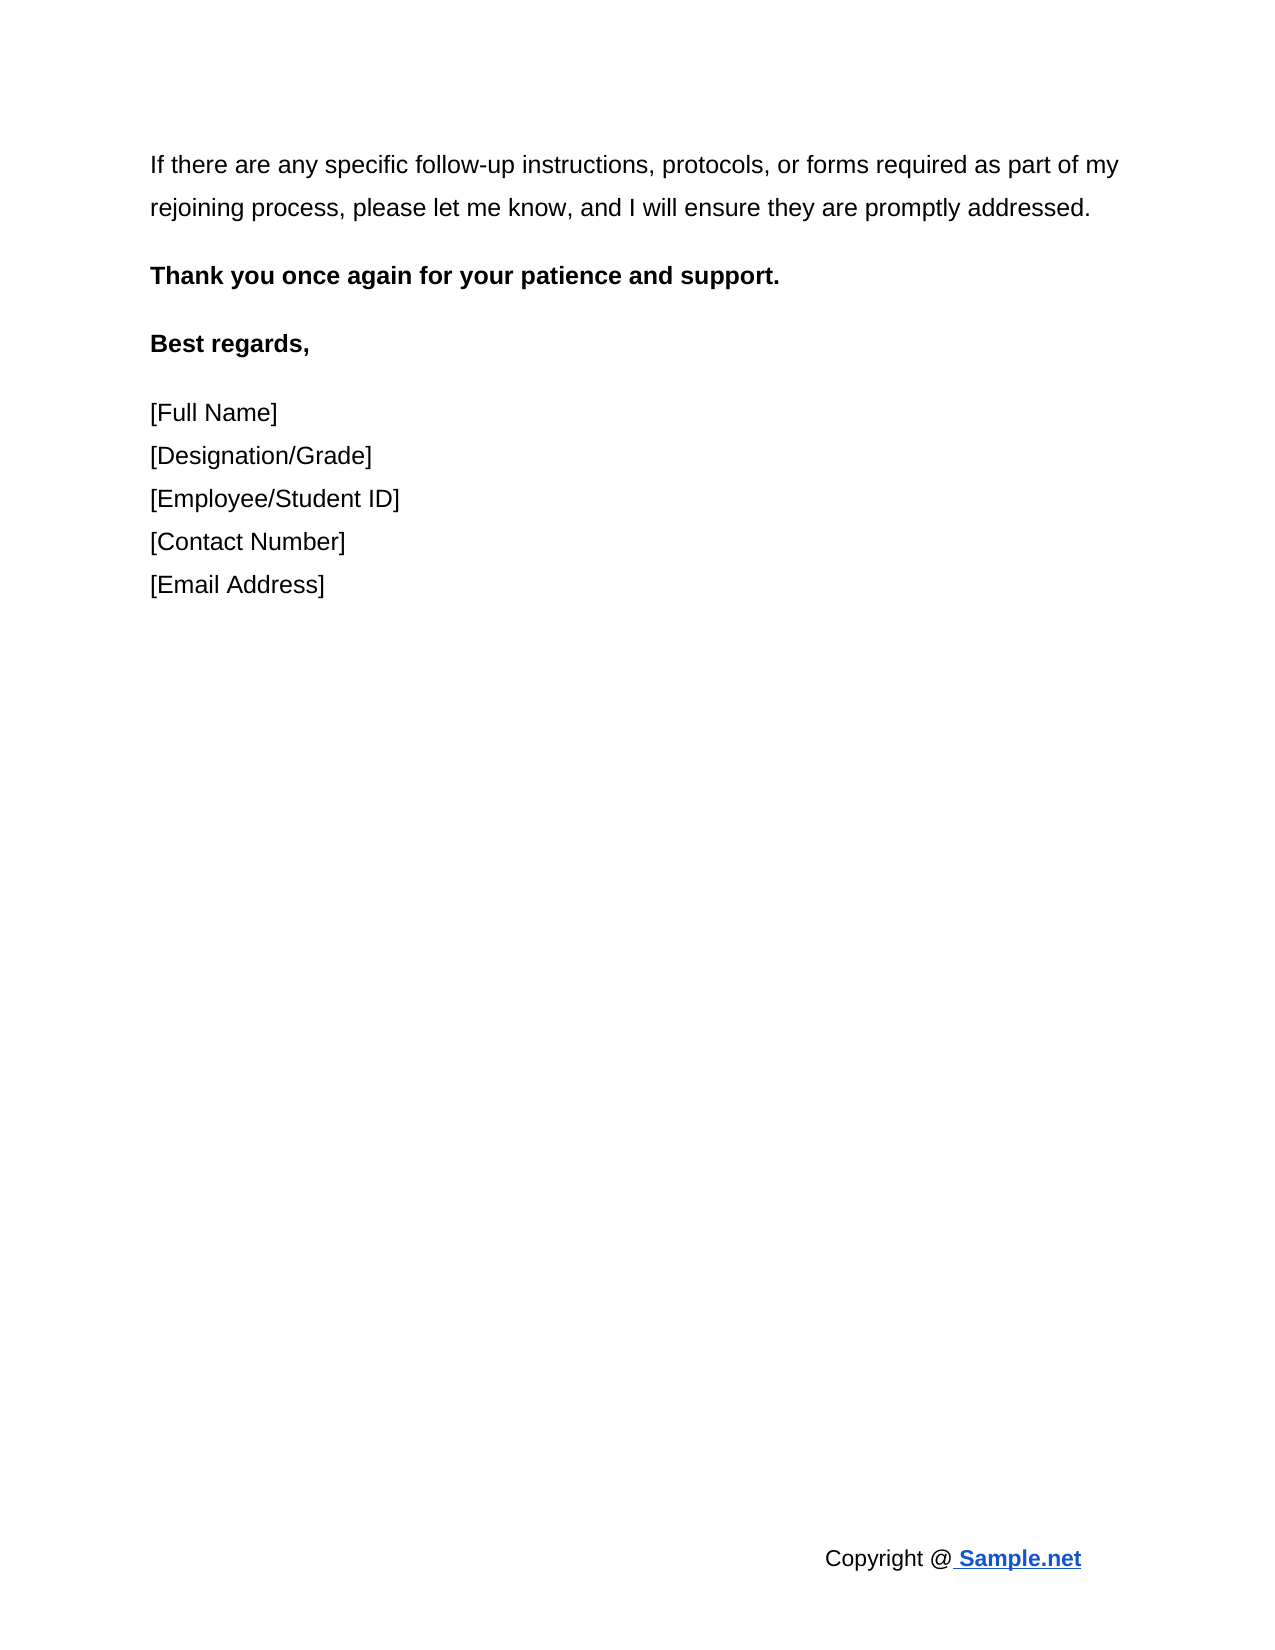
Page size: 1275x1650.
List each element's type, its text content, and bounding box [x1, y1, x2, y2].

text [Full Name] [Designation/Grade] [Employee/Student ID] [Contact Number] [Email Address] [150, 397, 1125, 599]
text Thank you once again for your patience and support. [150, 261, 1125, 290]
text Best regards, [150, 329, 1125, 358]
text If there are any specific follow-up instructions, protocols, or forms required as part of my rejoining process, please let me know, and I will ensure they are promptly addressed. [150, 150, 1125, 222]
